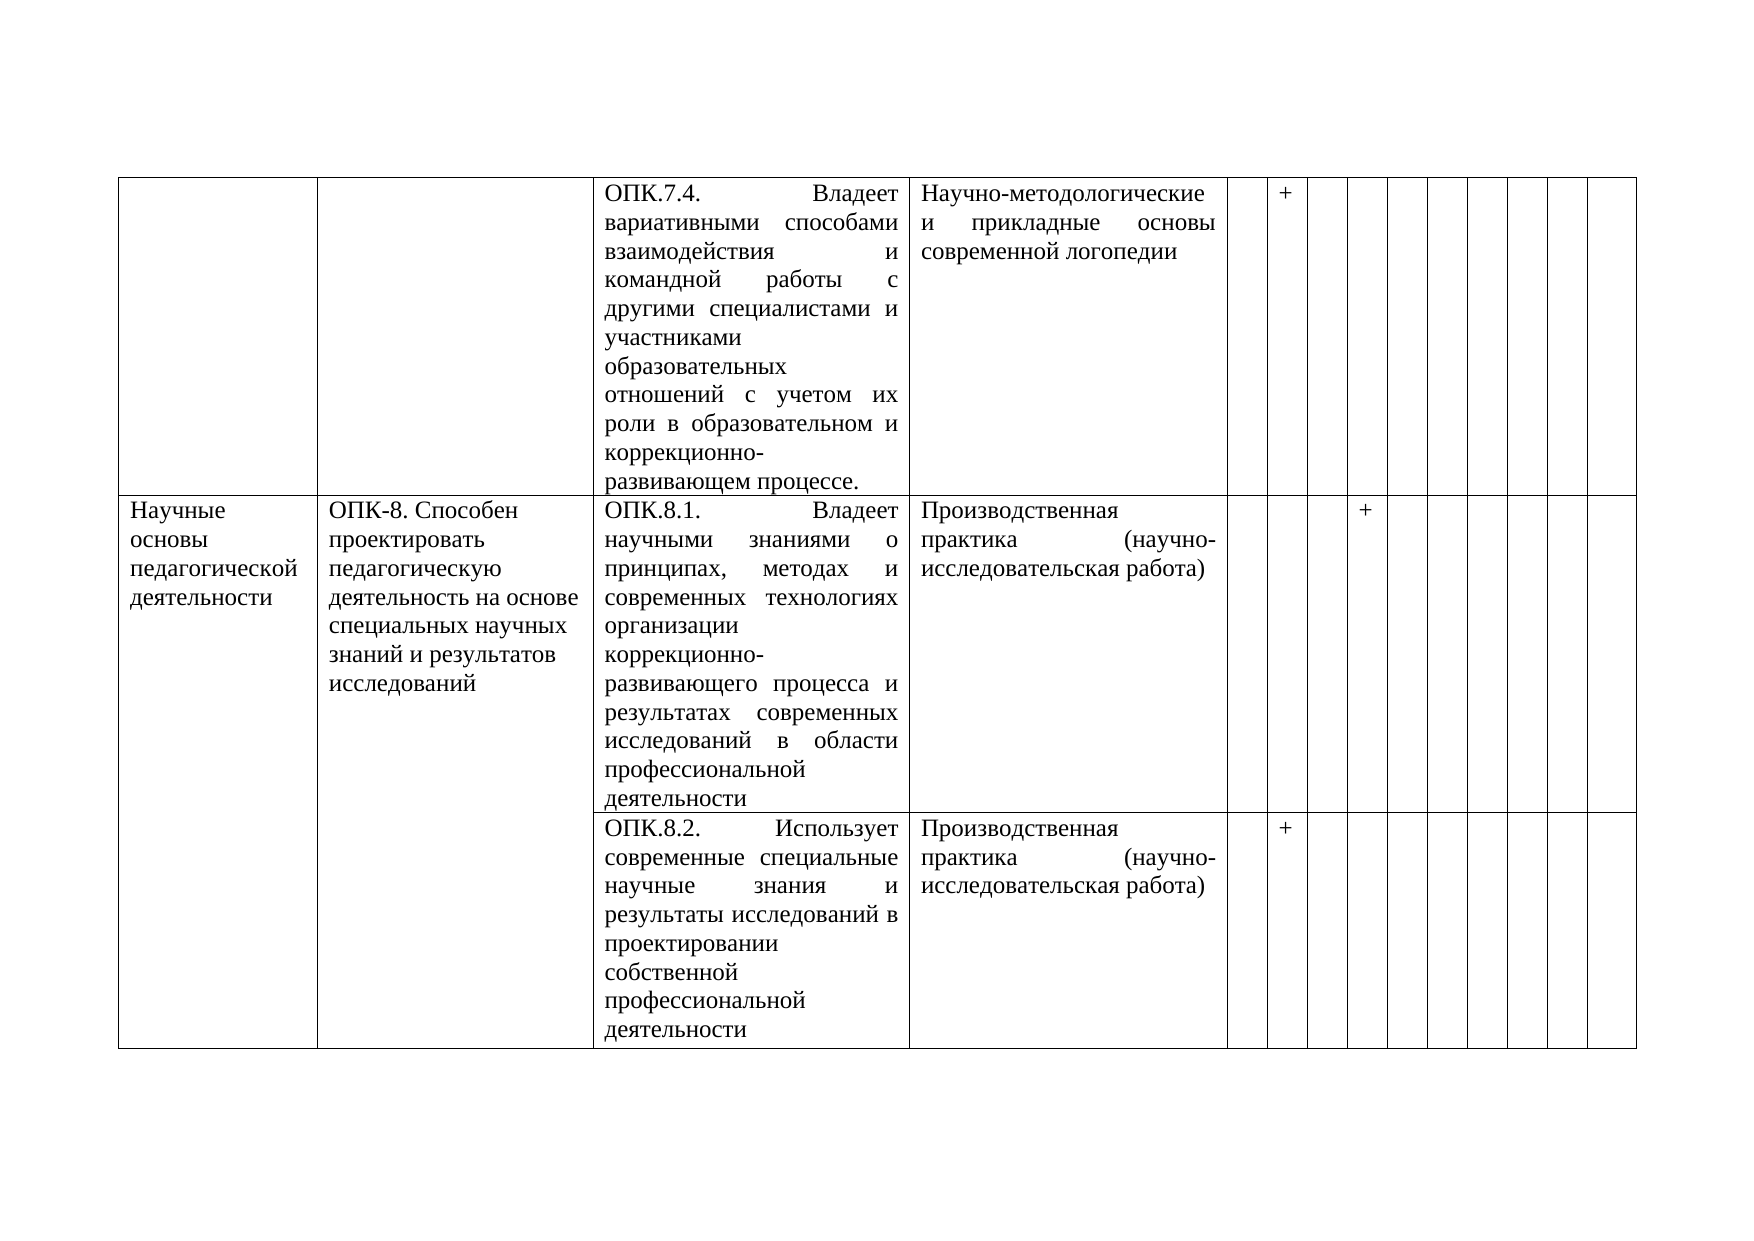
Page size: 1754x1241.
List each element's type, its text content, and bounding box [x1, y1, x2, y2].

table_cell [1308, 178, 1347, 494]
table_cell [1588, 813, 1636, 1048]
table_cell [1308, 496, 1347, 812]
table_cell [1348, 813, 1387, 1048]
table_cell [1588, 178, 1636, 494]
table_cell [119, 178, 317, 494]
table_cell [1228, 813, 1267, 1048]
table_cell [1428, 496, 1467, 812]
table_cell ОПК.7.4. Владеет вариативными способами взаимодействия и командной работы с другими специалистами и участниками образовательных отношений с учетом их роли в образовательном и коррекционно-развивающем процессе. [594, 178, 909, 494]
table_cell [1268, 496, 1307, 812]
table_cell Научные основы педагогической деятельности [119, 496, 317, 1048]
table_cell [1548, 178, 1587, 494]
table_cell [1228, 496, 1267, 812]
table_cell [318, 178, 593, 494]
table_cell [1348, 178, 1387, 494]
table_cell [1548, 496, 1587, 812]
table_cell + [1268, 178, 1307, 494]
table_cell [1508, 178, 1547, 494]
table_cell [1388, 813, 1427, 1048]
table_cell Производственная практика (научно-исследовательская работа) [910, 496, 1227, 812]
table_cell + [1268, 813, 1307, 1048]
table_cell + [1348, 496, 1387, 812]
table_cell [1468, 178, 1507, 494]
table_cell ОПК-8. Способен проектировать педагогическую деятельность на основе специальных научных знаний и результатов исследований [318, 496, 593, 1048]
table_cell [1468, 813, 1507, 1048]
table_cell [910, 178, 1227, 494]
table_cell [1548, 813, 1587, 1048]
table_cell [1388, 496, 1427, 812]
table_cell ОПК.8.1. Владеет научными знаниями о принципах, методах и современных технологиях организации коррекционно-развивающего процесса и результатах современных исследований в области профессиональной деятельности [594, 496, 909, 812]
table_cell Производственная практика (научно-исследовательская работа) [910, 813, 1227, 1048]
table_cell [1508, 496, 1547, 812]
table_cell [1588, 496, 1636, 812]
table_cell [1428, 178, 1467, 494]
table_cell [1308, 813, 1347, 1048]
table_cell [1228, 178, 1267, 494]
table_cell [1428, 813, 1467, 1048]
table_cell [1388, 178, 1427, 494]
table_cell ОПК.8.2. Использует современные специальные научные знания и результаты исследований в проектировании собственной профессиональной деятельности [594, 813, 909, 1048]
table_cell [1468, 496, 1507, 812]
table_cell [1508, 813, 1547, 1048]
